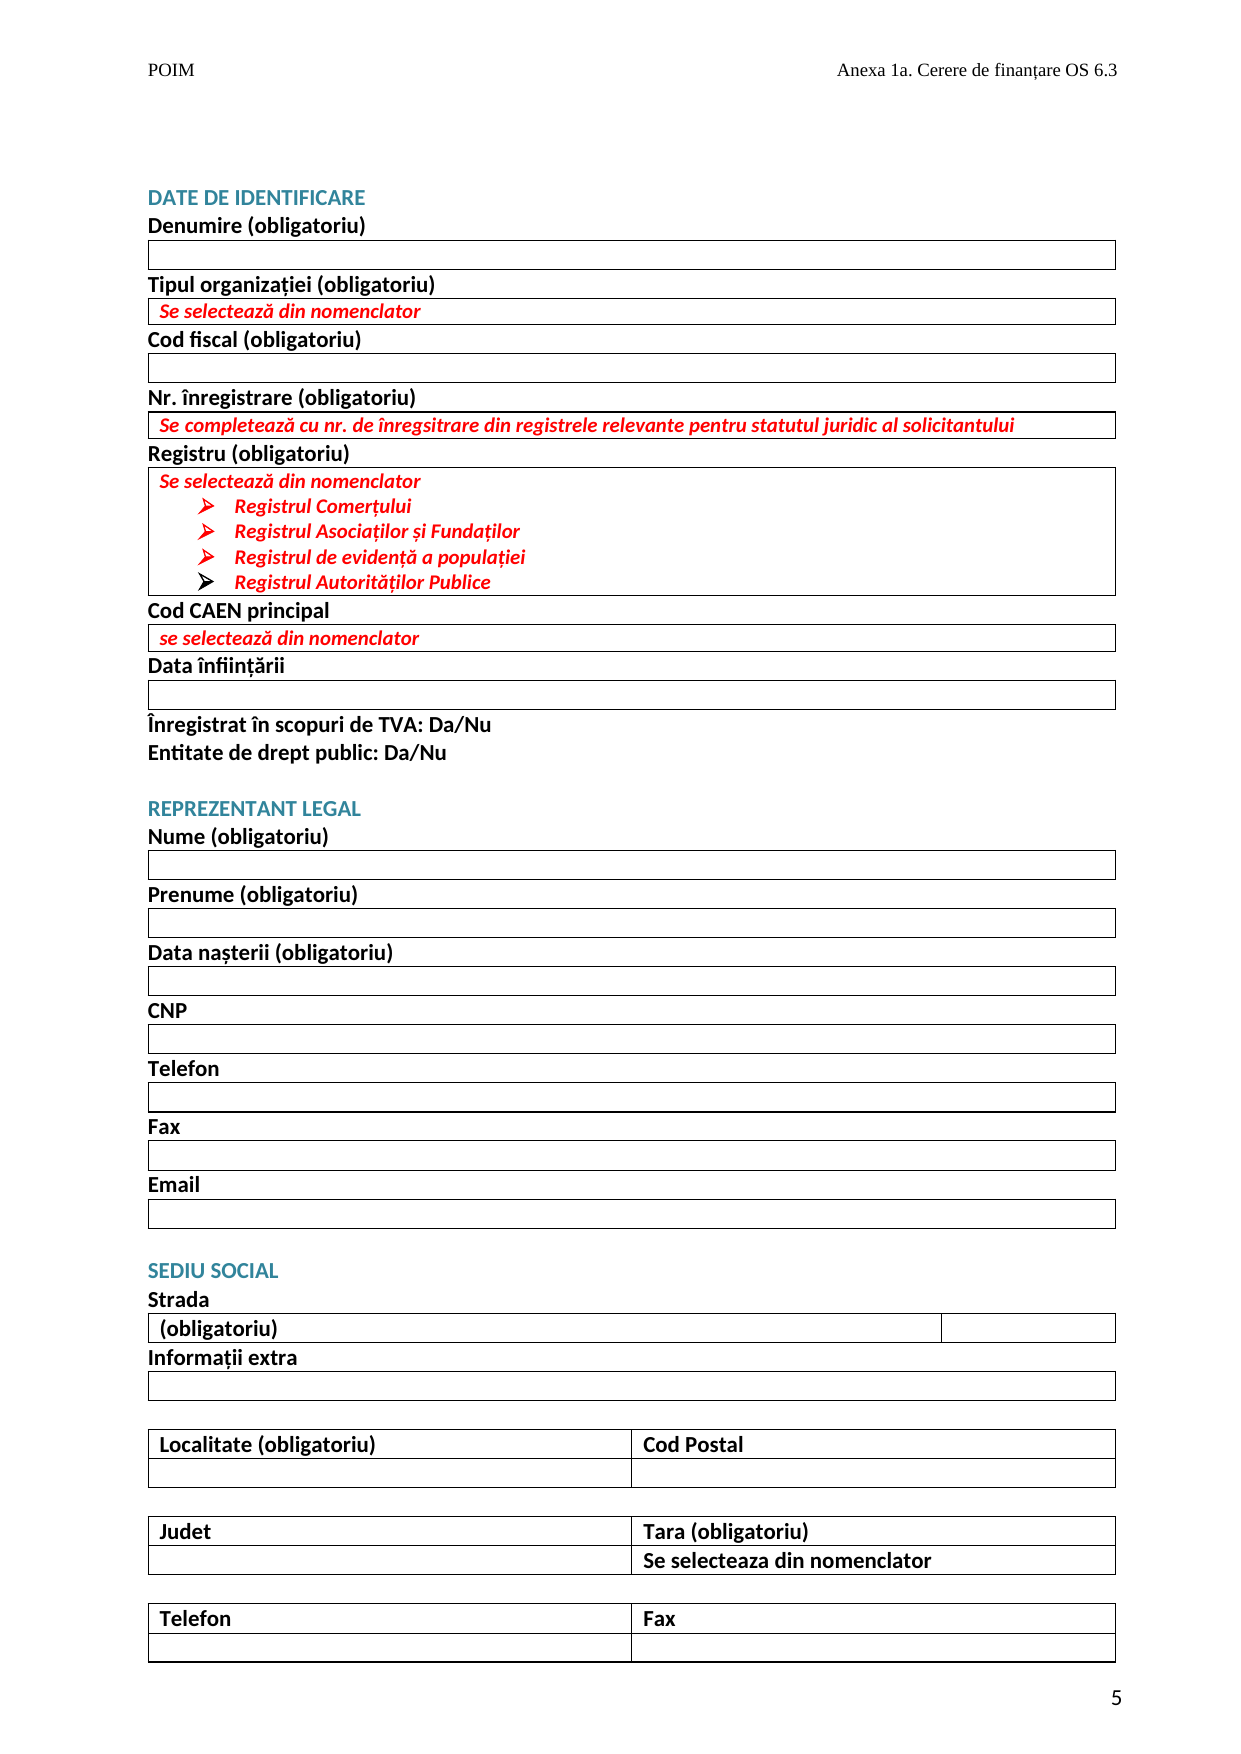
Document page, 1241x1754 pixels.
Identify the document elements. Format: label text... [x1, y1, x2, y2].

table_header Tara (obligatoriu) [632, 1517, 1115, 1545]
table_cell [149, 1546, 631, 1574]
table_header Fax [632, 1604, 1115, 1632]
table_header [149, 909, 1115, 937]
table_cell Se selecteaza din nomenclator [632, 1546, 1115, 1574]
text Înregistrat în scopuri de TVA: Da/Nu [148, 710, 1122, 738]
table_header [149, 851, 1115, 879]
text Prenume (obligatoriu) [148, 880, 1122, 908]
table_cell [632, 1459, 1115, 1487]
table_header [149, 241, 1115, 269]
table_header Localitate (obligatoriu) [149, 1430, 631, 1458]
text SEDIU SOCIAL [148, 1257, 1122, 1285]
text Nr. înregistrare (obligatoriu) [148, 383, 1122, 411]
text DATE DE IDENTIFICARE [148, 183, 1122, 212]
table_header [149, 1372, 1115, 1400]
table_header Cod Postal [632, 1430, 1115, 1458]
table_header (obligatoriu) [149, 1314, 941, 1342]
text Informații extra [148, 1343, 1122, 1371]
text Fax [148, 1112, 1122, 1140]
text Denumire (obligatoriu) [148, 212, 1122, 239]
table_cell [149, 1459, 631, 1487]
text Cod CAEN principal [148, 596, 1122, 624]
text Registru (obligatoriu) [148, 439, 1122, 467]
text Strada [148, 1285, 1122, 1313]
table_header Judet [149, 1517, 631, 1545]
table_header [149, 967, 1115, 995]
table_cell [632, 1634, 1115, 1661]
text Entitate de drept public: Da/Nu [148, 738, 1122, 766]
text REPREZENTANT LEGAL [148, 794, 1122, 822]
table_header [149, 1141, 1115, 1169]
table_header Se selectează din nomenclator Registrul Comerțului Registrul Asociaților și Fundaților Registrul de evidență a populației Registrul Autorităților Publice [149, 468, 1115, 595]
table_header [149, 681, 1115, 709]
table_header Telefon [149, 1604, 631, 1632]
text CNP [148, 996, 1122, 1024]
text Tipul organizației (obligatoriu) [148, 270, 1122, 298]
table_header se selectează din nomenclator [149, 625, 1115, 651]
table_header [942, 1314, 1115, 1342]
text Telefon [148, 1054, 1122, 1082]
table_header Se selectează din nomenclator [149, 299, 1115, 324]
table_header [149, 1200, 1115, 1228]
table_header [149, 1083, 1115, 1111]
text Data nașterii (obligatoriu) [148, 938, 1122, 966]
table_header [149, 1025, 1115, 1053]
text Email [148, 1171, 1122, 1198]
text Data înființării [148, 652, 1122, 679]
text Nume (obligatoriu) [148, 822, 1122, 850]
text Cod fiscal (obligatoriu) [148, 325, 1122, 353]
table_cell [149, 1634, 631, 1661]
table_header [149, 354, 1115, 382]
table_header Se completează cu nr. de înregsitrare din registrele relevante pentru statutul juridic al solicitantului [149, 413, 1115, 438]
